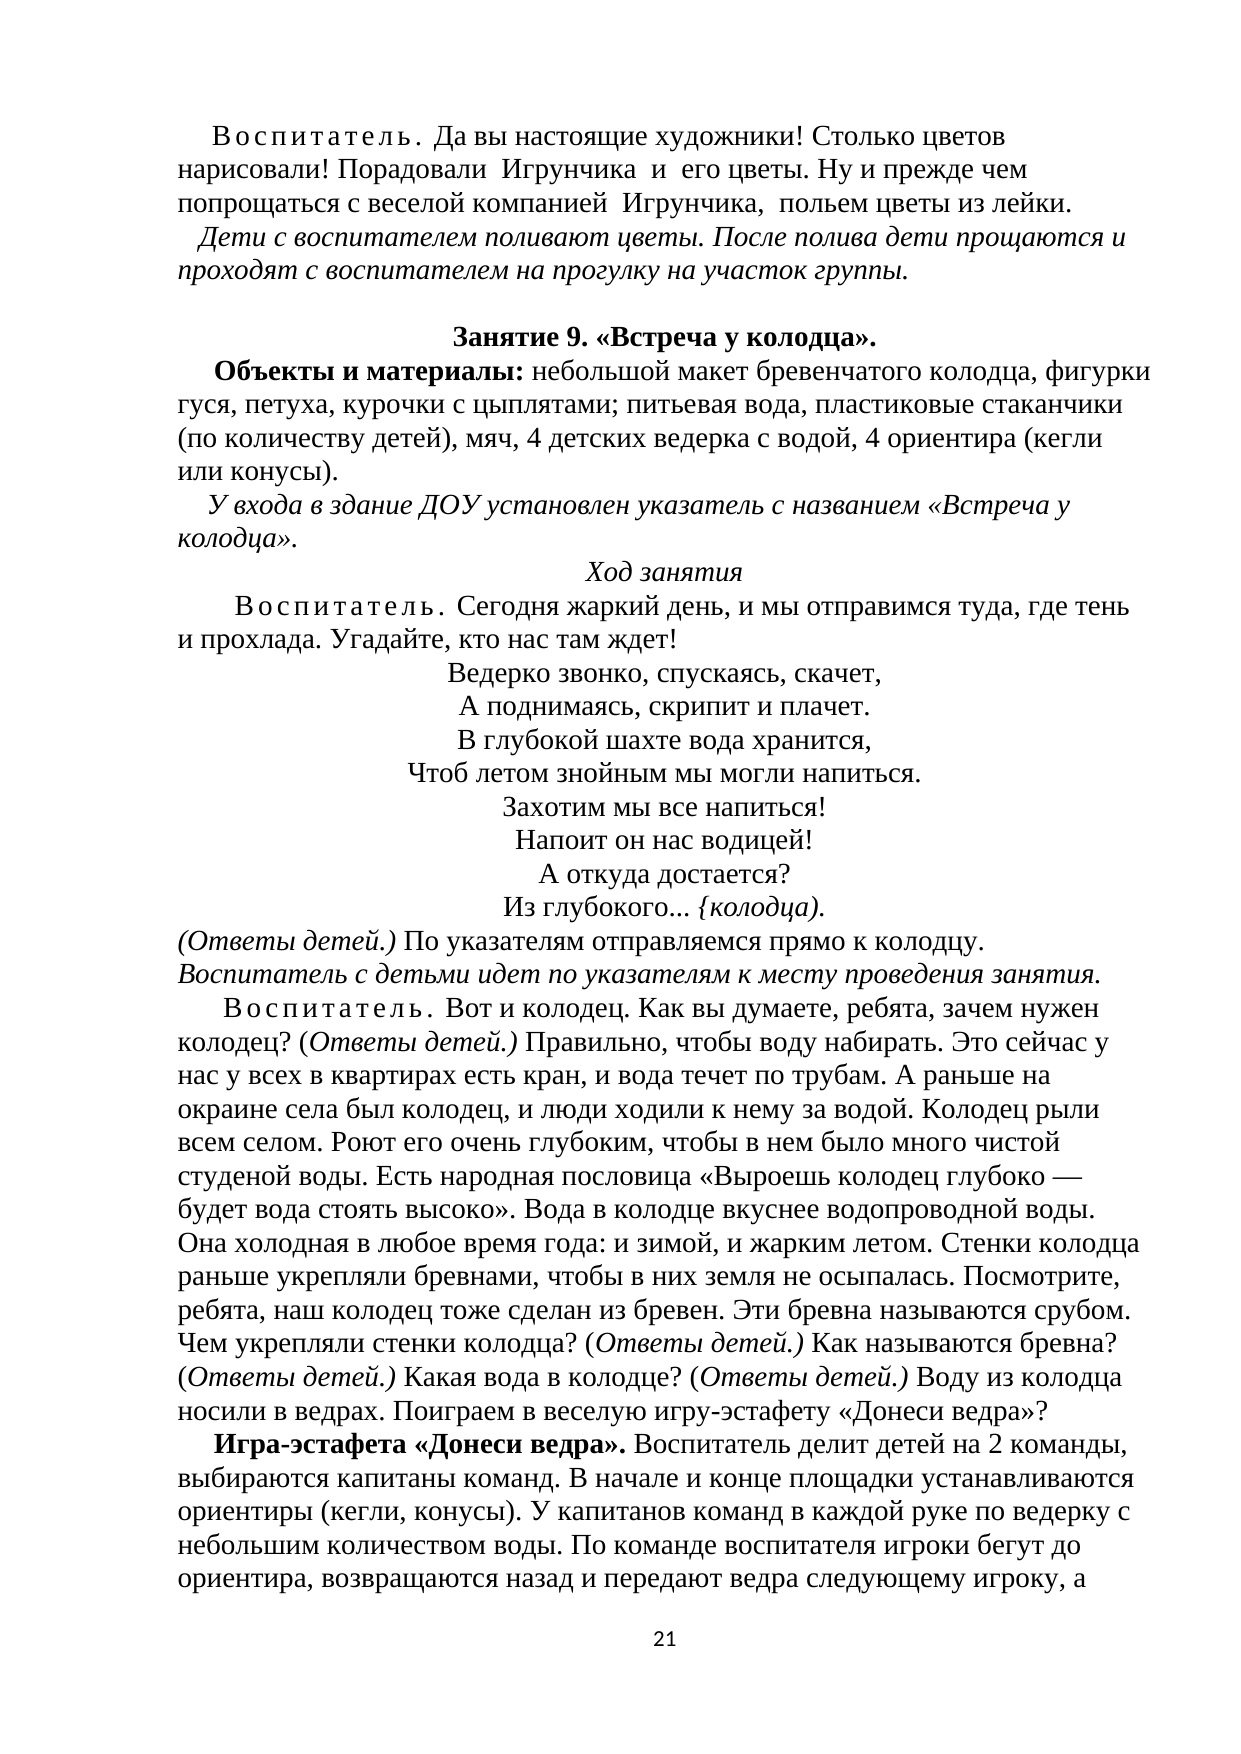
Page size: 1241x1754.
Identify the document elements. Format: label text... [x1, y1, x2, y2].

text В глубокой шахте вода хранится, [177, 722, 1152, 755]
text Занятие 9. «Встреча у колодца». [177, 319, 1152, 353]
text Воспитатель. Сегодня жаркий день, и мы отправимся туда, где тень и прохлада. Угадайте, кто нас там ждет! [177, 588, 1152, 655]
text А откуда достается? [177, 856, 1152, 889]
text Дети с воспитателем поливают цветы. После полива дети прощаются и проходят с воспитателем на прогулку на участок группы. [177, 219, 1152, 286]
text Чтоб летом знойным мы могли напиться. [177, 755, 1152, 789]
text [177, 1426, 1152, 1594]
text У входа в здание ДОУ установлен указатель с названием «Встреча у колодца». [177, 487, 1152, 554]
text Из глубокого... {колодца). [177, 889, 1152, 923]
text Воспитатель. Вот и колодец. Как вы думаете, ребята, зачем нужен колодец? (Ответы детей.) Правильно, чтобы воду набирать. Это сейчас у нас у всех в квартирах есть кран, и вода течет по трубам. А раньше на окраине села был колодец, и люди ходили к нему за водой. Колодец рыли всем селом. Роют его очень глубоким, чтобы в нем было много чистой студеной воды. Есть народная пословица «Выроешь колодец глубоко — будет вода стоять высоко». Вода в колодце вкуснее водопроводной воды. Она холодная в любое время года: и зимой, и жарким летом. Стенки колодца раньше укрепляли бревнами, чтобы в них земля не осыпалась. Посмотрите, ребята, наш колодец тоже сделан из бревен. Эти бревна называются срубом. Чем укрепляли стенки колодца? (Ответы детей.) Как называются бревна? (Ответы детей.) Какая вода в колодце? (Ответы детей.) Воду из колодца носили в ведрах. Поиграем в веселую игру-эстафету «Донеси ведра»? [177, 990, 1152, 1426]
text Воспитатель с детьми идет по указателям к месту проведения занятия. [177, 957, 1152, 990]
text Объекты и материалы: небольшой макет бревенчатого колодца, фигурки гуся, петуха, курочки с цыплятами; питьевая вода, пластиковые стаканчики (по количеству детей), мяч, 4 детских ведерка с водой, 4 ориентира (кегли или конусы). [177, 353, 1152, 487]
text Захотим мы все напиться! [177, 789, 1152, 822]
text Ведерко звонко, спускаясь, скачет, [177, 655, 1152, 688]
text (Ответы детей.) По указателям отправляемся прямо к колодцу. [177, 923, 1152, 957]
text Напоит он нас водицей! [177, 822, 1152, 856]
text Ход занятия [177, 554, 1152, 588]
text Воспитатель. Да вы настоящие художники! Столько цветов нарисовали! Порадовали Игрунчика и его цветы. Ну и прежде чем попрощаться с веселой компанией Игрунчика, польем цветы из лейки. [177, 118, 1152, 219]
text А поднимаясь, скрипит и плачет. [177, 688, 1152, 722]
